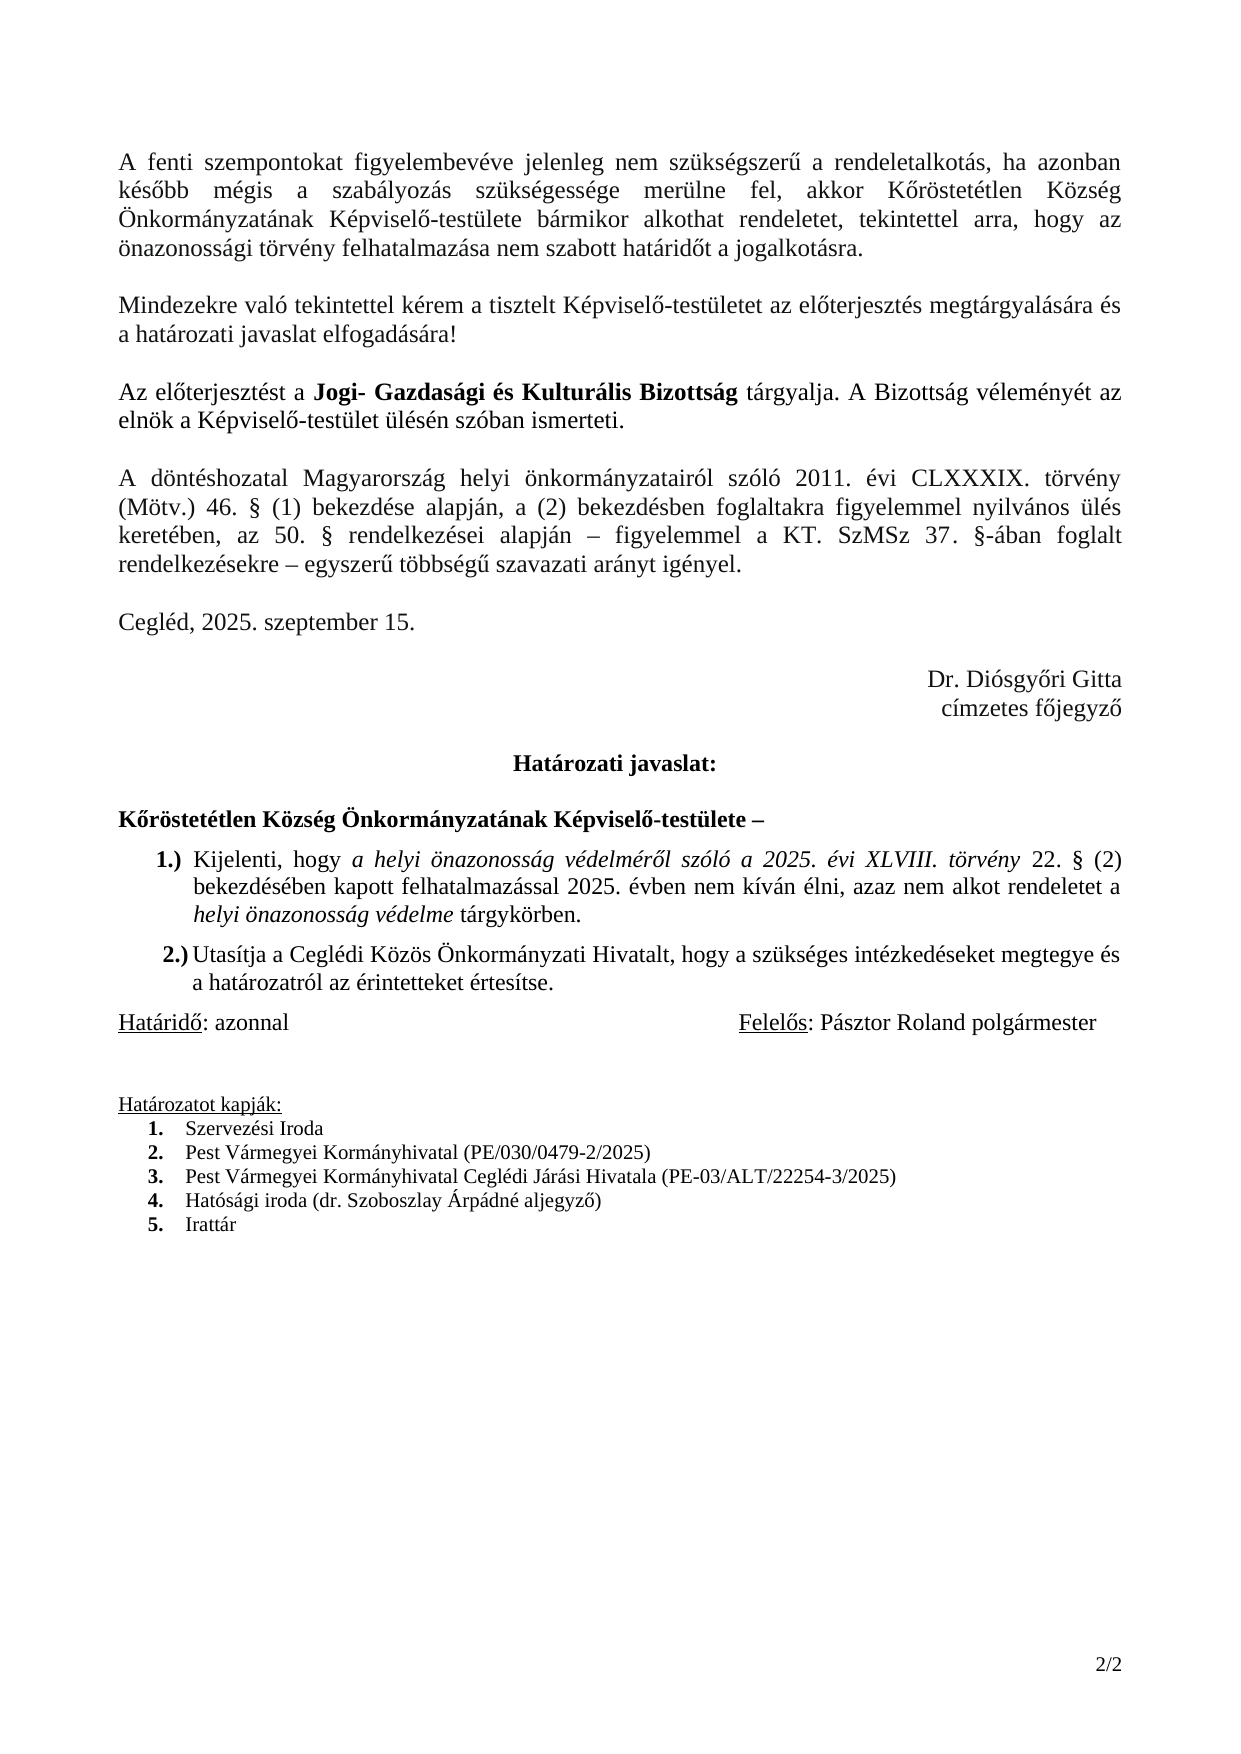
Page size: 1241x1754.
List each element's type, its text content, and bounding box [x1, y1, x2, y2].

text Cegléd, 2025. szeptember 15. [118, 607, 1122, 636]
list Kijelenti, hogy a helyi önazonosság védelméről szóló a 2025. évi XLVIII. törvény 22. § (2) bekezdésében kapott felhatalmazással 2025. évben nem kíván élni, azaz nem alkot rendeletet a helyi önazonosság védelme tárgykörben. [156, 845, 1122, 928]
text Határidő: azonnal Felelős: Pásztor Roland polgármester [118, 1008, 1123, 1035]
list Szervezési Iroda [148, 1116, 1112, 1140]
text Kőröstetétlen Község Önkormányzatának Képviselő-testülete – [118, 805, 1112, 832]
list Irattár [148, 1212, 1112, 1236]
list Utasítja a Ceglédi Közös Önkormányzati Hivatalt, hogy a szükséges intézkedéseket megtegye és a határozatról az érintetteket értesítse. [162, 940, 1122, 995]
list Hatósági iroda (dr. Szoboszlay Árpádné aljegyző) [148, 1188, 1112, 1212]
text A döntéshozatal Magyarország helyi önkormányzatairól szóló 2011. évi CLXXXIX. törvény (Mötv.) 46. § (1) bekezdése alapján, a (2) bekezdésben foglaltakra figyelemmel nyilvános ülés keretében, az 50. § rendelkezései alapján – figyelemmel a KT. SzMSz 37. §-ában foglalt rendelkezésekre – egyszerű többségű szavazati arányt igényel. [118, 463, 1122, 578]
text A fenti szempontokat figyelembevéve jelenleg nem szükségszerű a rendeletalkotás, ha azonban később mégis a szabályozás szükségessége merülne fel, akkor Kőröstetétlen Község Önkormányzatának Képviselő-testülete bármikor alkothat rendeletet, tekintettel arra, hogy az önazonossági törvény felhatalmazása nem szabott határidőt a jogalkotásra. [118, 147, 1122, 262]
text Az előterjesztést a Jogi- Gazdasági és Kulturális Bizottság tárgyalja. A Bizottság véleményét az elnök a Képviselő-testület ülésén szóban ismerteti. [118, 377, 1122, 434]
text Határozati javaslat: [118, 749, 1112, 777]
list Pest Vármegyei Kormányhivatal Ceglédi Járási Hivatala (PE-03/ALT/22254-3/2025) [148, 1164, 1112, 1188]
text Határozatot kapják: [118, 1092, 1112, 1116]
text Dr. Diósgyőri Gitta [118, 664, 1122, 693]
text Mindezekre való tekintettel kérem a tisztelt Képviselő-testületet az előterjesztés megtárgyalására és a határozati javaslat elfogadására! [118, 291, 1122, 348]
text címzetes főjegyző [118, 693, 1122, 722]
list Pest Vármegyei Kormányhivatal (PE/030/0479-2/2025) [148, 1140, 1112, 1164]
